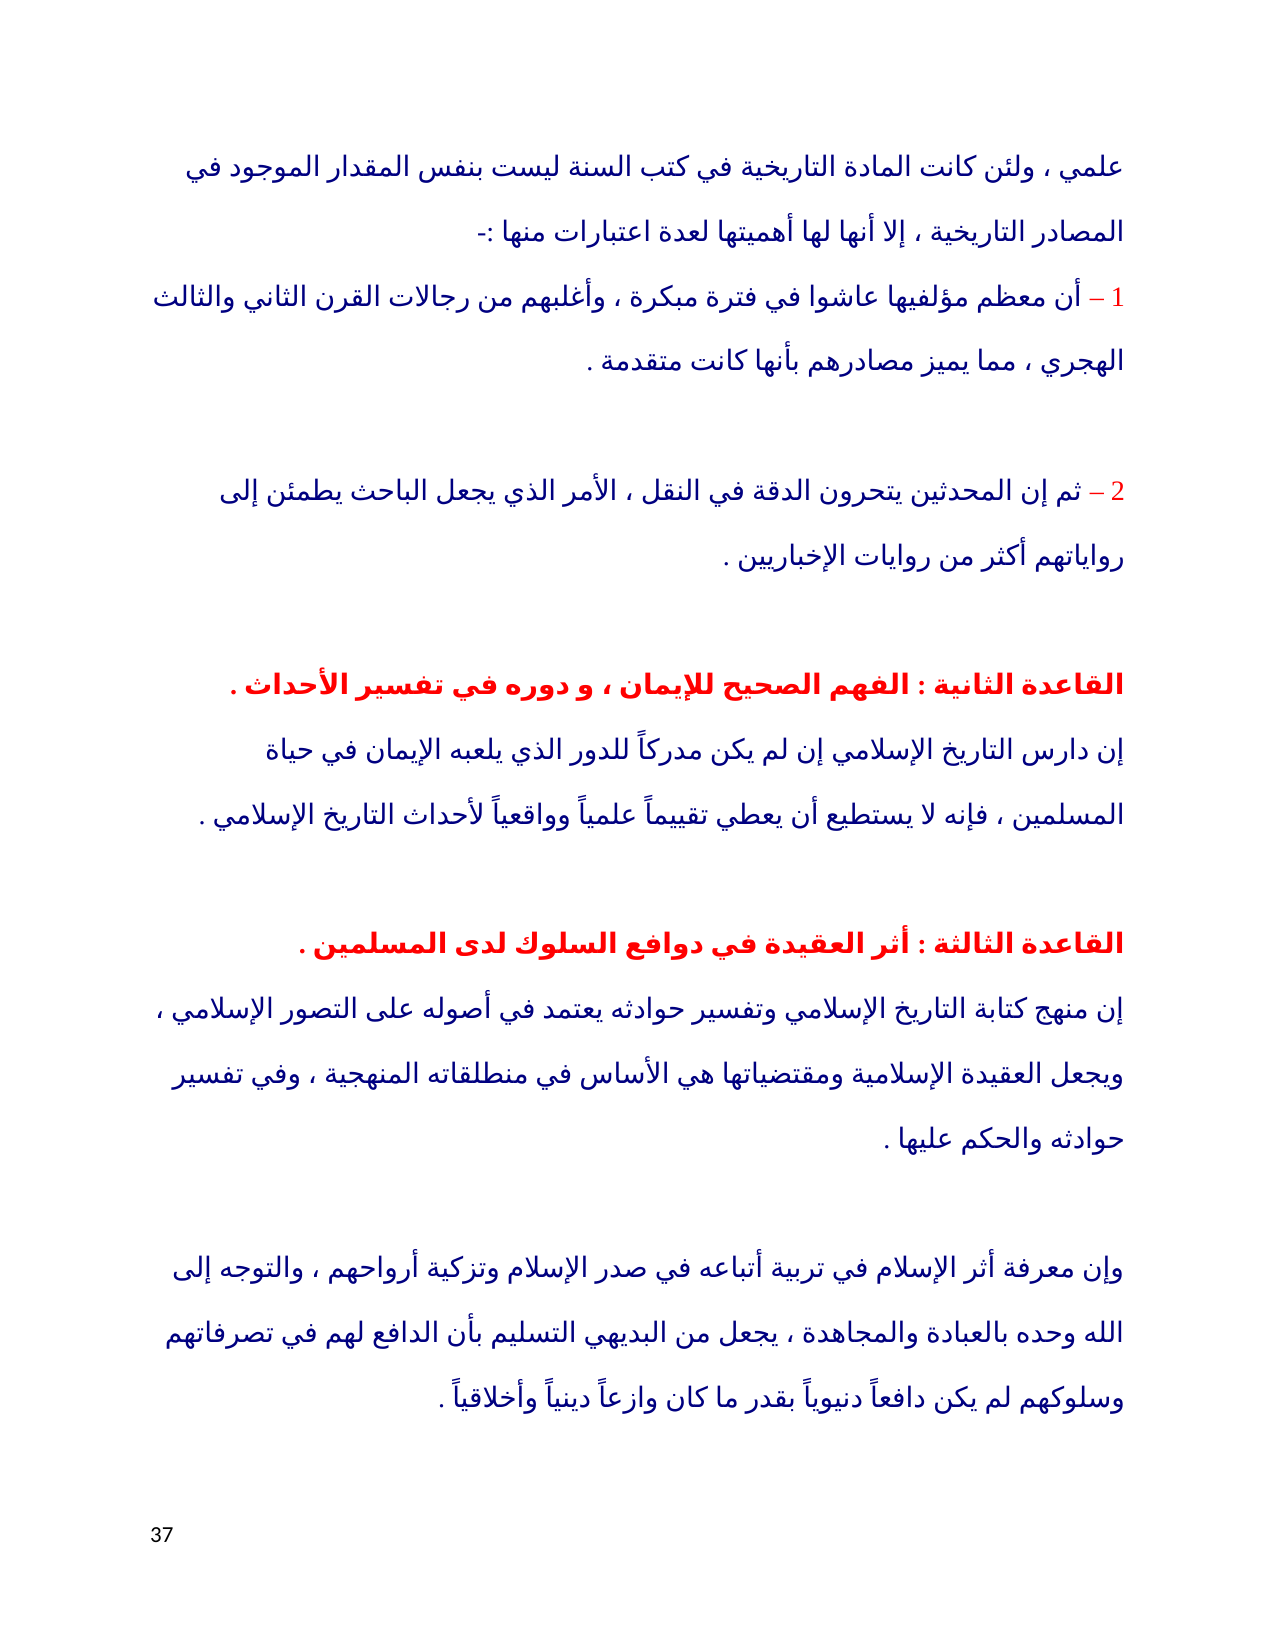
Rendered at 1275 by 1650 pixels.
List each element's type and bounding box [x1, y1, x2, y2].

text [150, 150, 1125, 1478]
